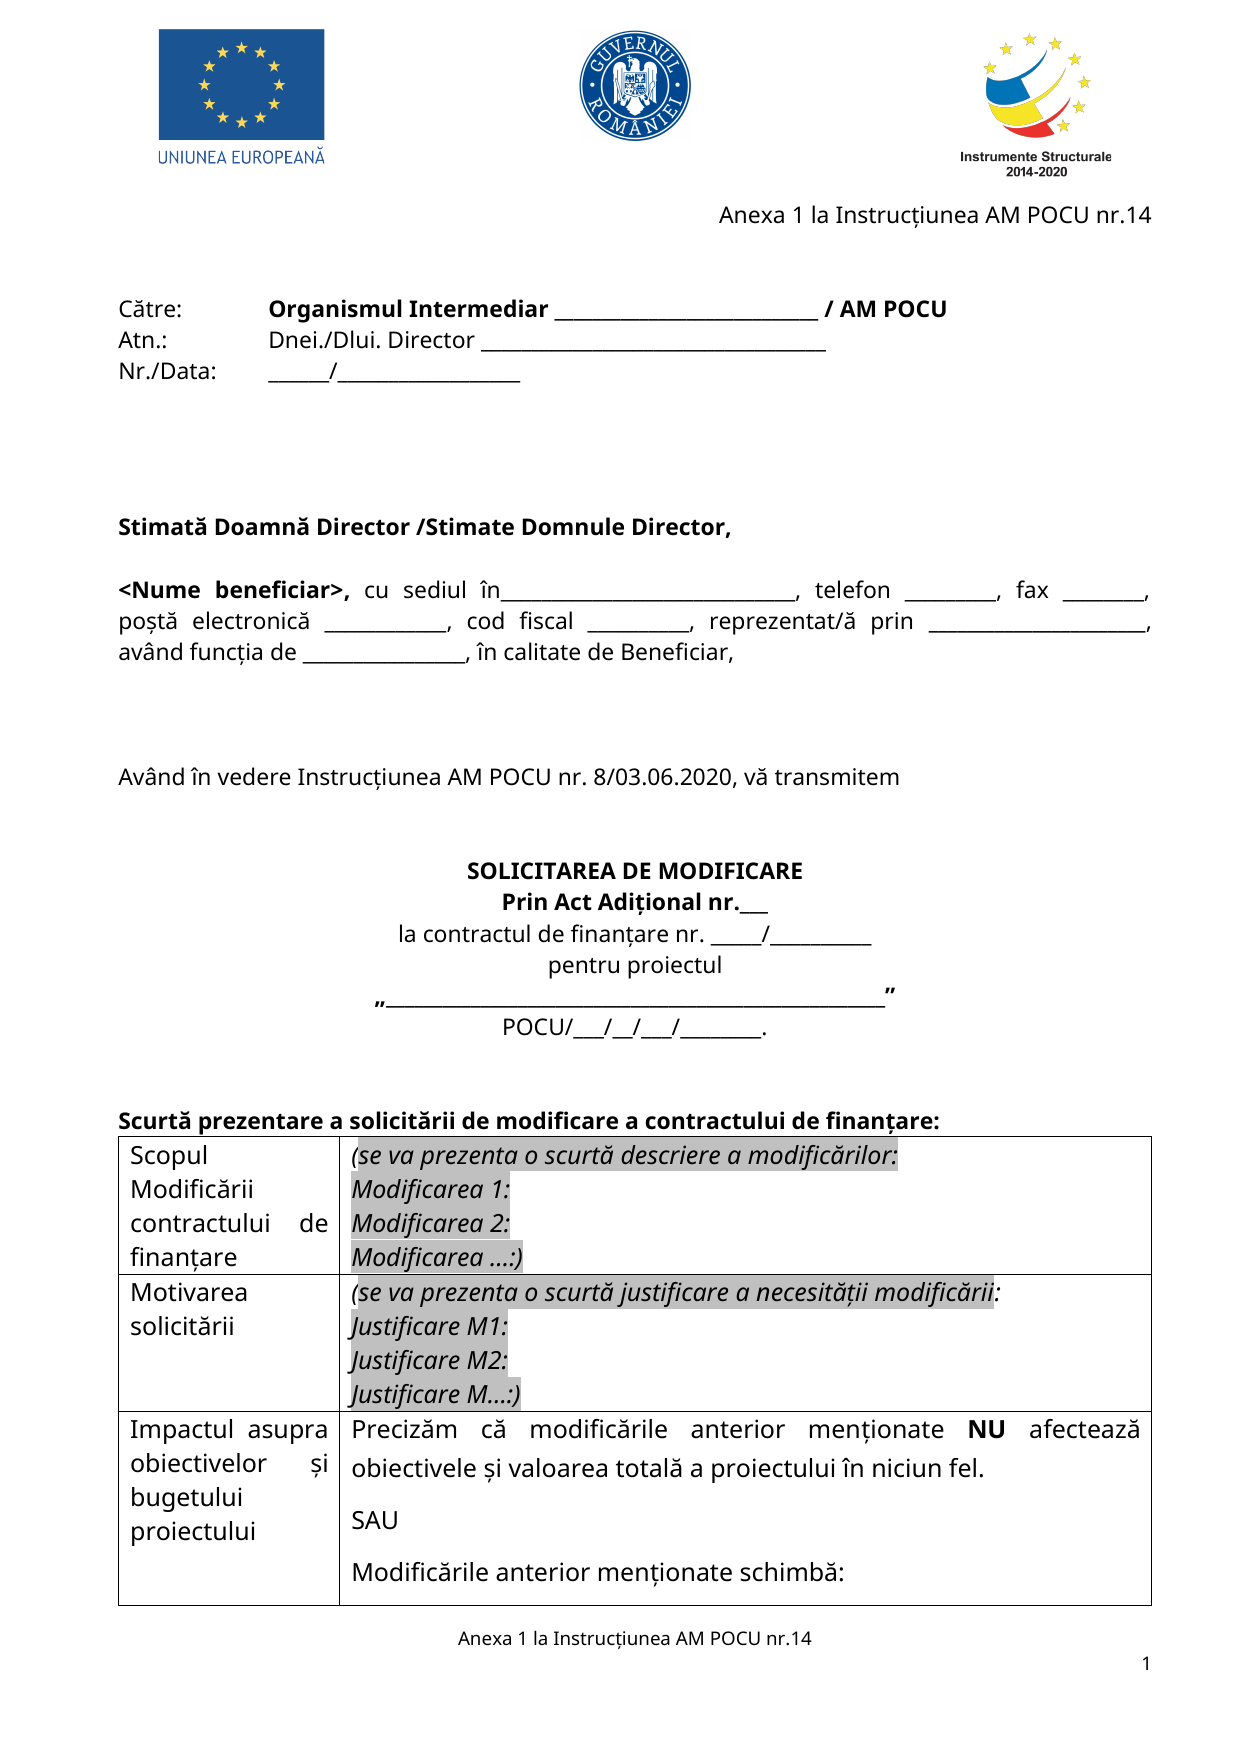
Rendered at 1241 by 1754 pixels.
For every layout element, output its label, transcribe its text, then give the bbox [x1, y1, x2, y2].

text <Nume beneficiar>, cu sediul în_____________________________, telefon _________, fax ________, poștă electronică ____________, cod fiscal __________, reprezentat/ă prin _______________________, având funcția de ________________, în calitate de Beneficiar, [118, 574, 1152, 667]
text Către: Organismul Intermediar ____________________________ / AM POCU [118, 292, 1152, 324]
text Anexa 1 la Instrucțiunea AM POCU nr.14 [118, 199, 1152, 230]
text la contractul de finanțare nr. _____/__________ [118, 917, 1152, 949]
text Având în vedere Instrucțiunea AM POCU nr. 8/03.06.2020, vă transmitem [118, 761, 1152, 792]
table_header Scopul Modificării contractului de finanțare [119, 1137, 339, 1273]
text Stimată Doamnă Director /Stimate Domnule Director, [118, 511, 1152, 542]
table_cell (se va prezenta o scurtă justificare a necesității modificării: Justificare M1: Justificare M2: Justificare M…:) [508, 1275, 1151, 1411]
text pentru proiectul [118, 949, 1152, 980]
table_cell Impactul asupra obiectivelor şi bugetului proiectului [119, 1412, 339, 1605]
text Prin Act Adițional nr.___ [118, 886, 1152, 917]
table_header (se va prezenta o scurtă descriere a modificărilor: Modificarea 1: Modificarea 2: Modificarea …:) [340, 1137, 1151, 1273]
text Nr./Data: ______/__________________ [118, 355, 1152, 386]
picture [578, 29, 692, 142]
text SOLICITAREA DE MODIFICARE [118, 855, 1152, 886]
text Scurtă prezentare a solicitării de modificare a contractului de finanțare: [118, 1105, 1152, 1136]
text Atn.: Dnei./Dlui. Director __________________________________ [118, 324, 1152, 355]
picture [158, 29, 325, 164]
text POCU/___/__/___/________. [118, 1011, 1152, 1042]
table_cell Motivarea solicitării [119, 1275, 339, 1411]
text „_____________________________________________________” [118, 980, 1152, 1011]
picture [961, 29, 1112, 180]
